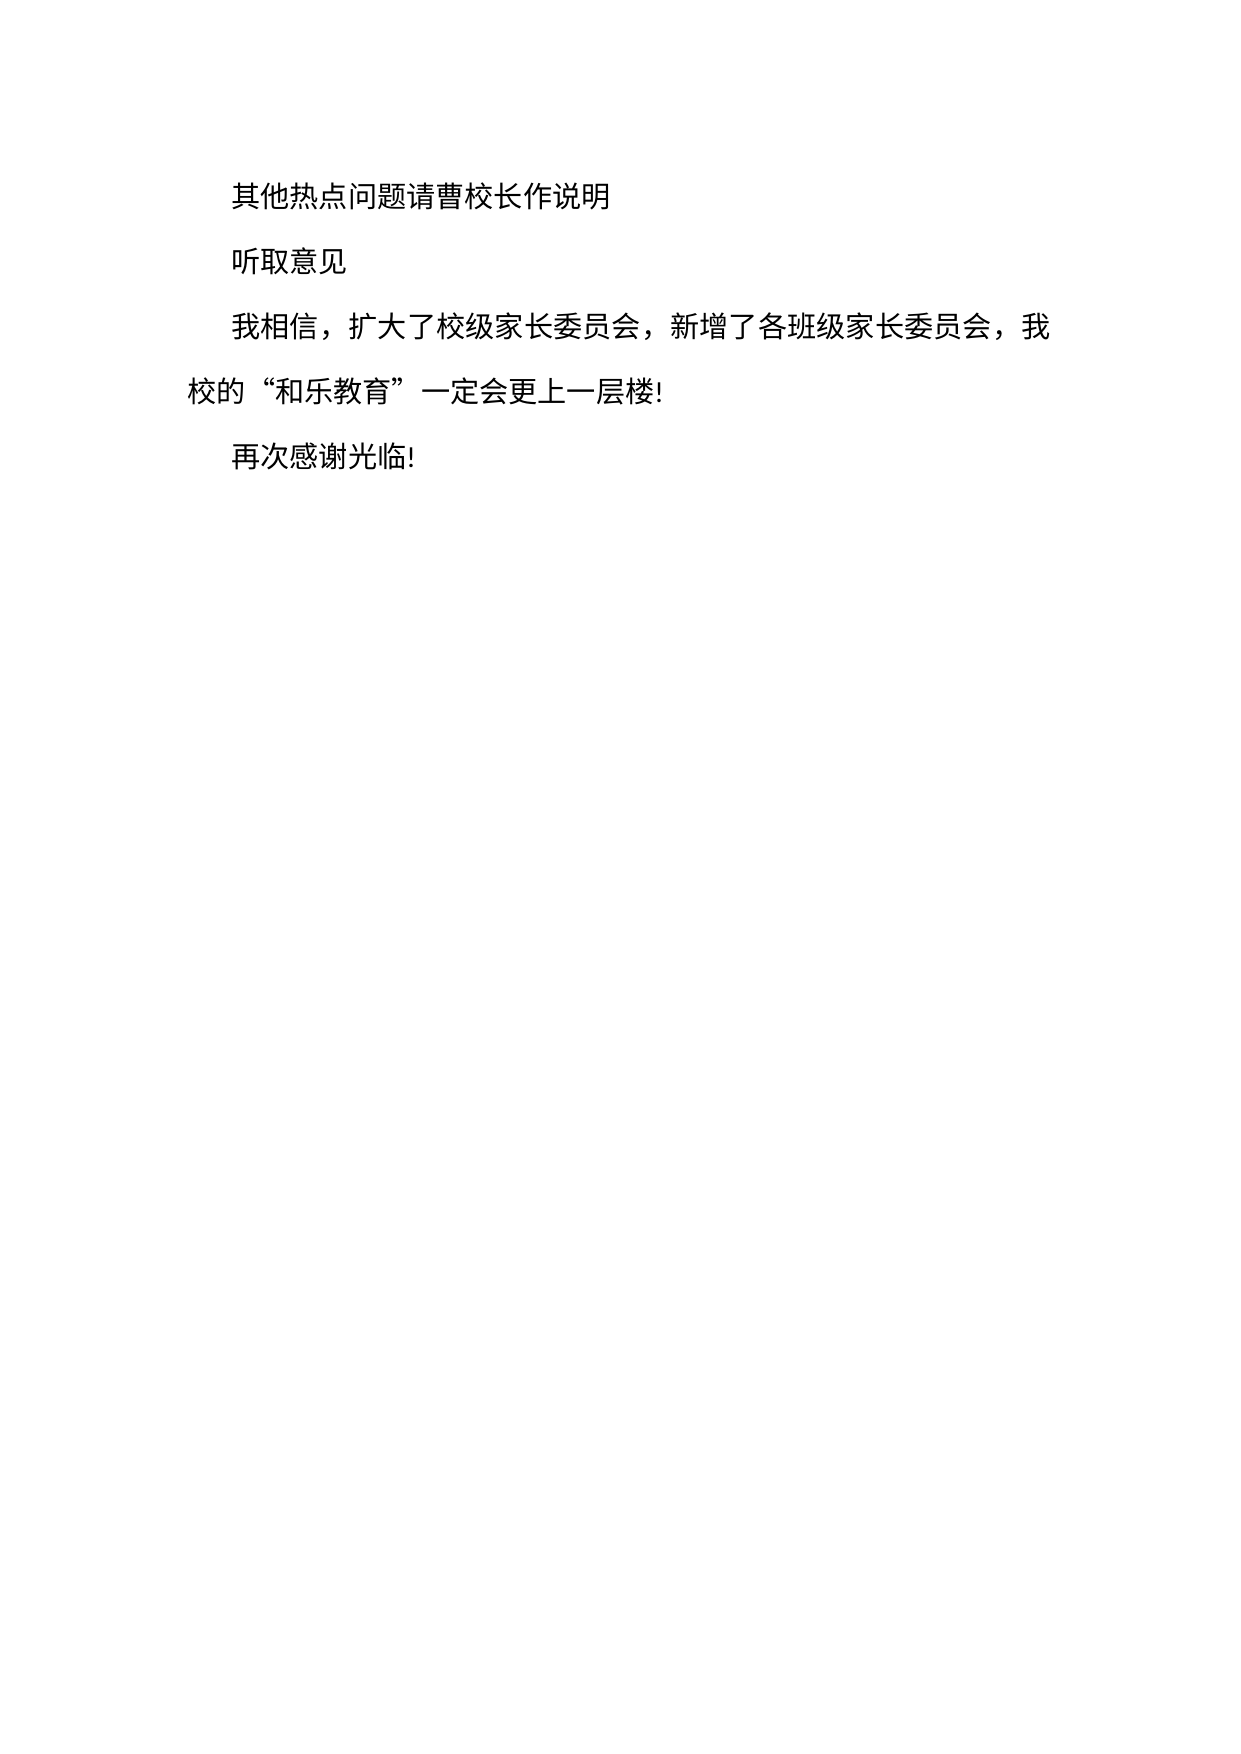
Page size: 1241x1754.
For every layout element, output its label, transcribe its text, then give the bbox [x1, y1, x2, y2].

text 其他热点问题请曹校长作说明 [187, 162, 1053, 227]
text 再次感谢光临! [187, 422, 1053, 487]
text 我相信，扩大了校级家长委员会，新增了各班级家长委员会，我校的“和乐教育”一定会更上一层楼! [187, 292, 1053, 422]
text 听取意见 [187, 227, 1053, 292]
